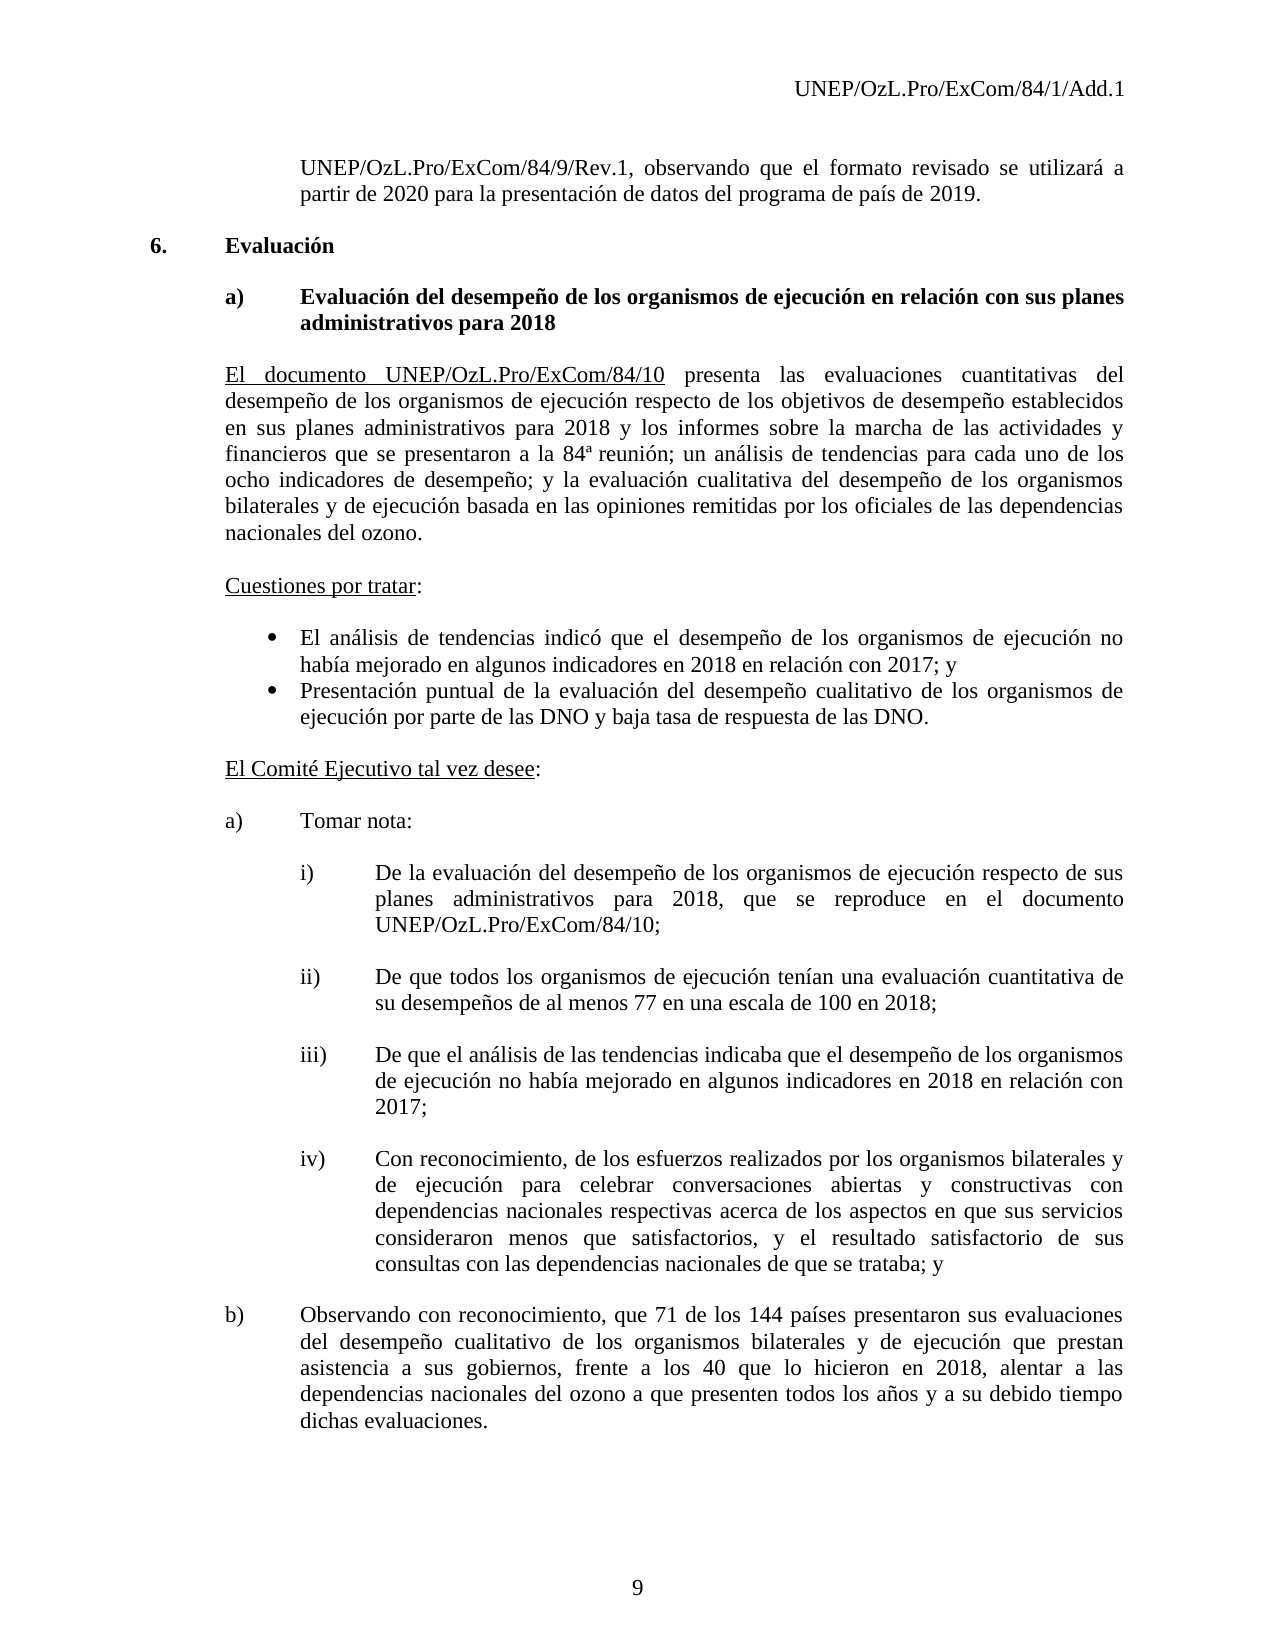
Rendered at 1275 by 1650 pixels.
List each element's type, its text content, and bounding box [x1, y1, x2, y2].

subtitle Evaluación del desempeño de los organismos de ejecución en relación con sus planes administrativos para 2018 [225, 283, 1125, 336]
list Presentación puntual de la evaluación del desempeño cualitativo de los organismos de ejecución por parte de las DNO y baja tasa de respuesta de las DNO. [268, 677, 1125, 730]
subtitle Con reconocimiento, de los esfuerzos realizados por los organismos bilaterales y de ejecución para celebrar conversaciones abiertas y constructivas con dependencias nacionales respectivas acerca de los aspectos en que sus servicios consideraron menos que satisfactorios, y el resultado satisfactorio de sus consultas con las dependencias nacionales de que se trataba; y [300, 1145, 1125, 1276]
subtitle De que todos los organismos de ejecución tenían una evaluación cuantitativa de su desempeños de al menos 77 en una escala de 100 en 2018; [300, 963, 1125, 1016]
subtitle Tomar nota: [225, 807, 1125, 834]
subtitle Evaluación [150, 232, 1125, 258]
list El análisis de tendencias indicó que el desempeño de los organismos de ejecución no había mejorado en algunos indicadores en 2018 en relación con 2017; y [268, 624, 1125, 677]
text El documento UNEP/OzL.Pro/ExCom/84/10 presenta las evaluaciones cuantitativas del desempeño de los organismos de ejecución respecto de los objetivos de desempeño establecidos en sus planes administrativos para 2018 y los informes sobre la marcha de las actividades y financieros que se presentaron a la 84ª reunión; un análisis de tendencias para cada uno de los ocho indicadores de desempeño; y la evaluación cualitativa del desempeño de los organismos bilaterales y de ejecución basada en las opiniones remitidas por los oficiales de las dependencias nacionales del ozono. [225, 361, 1125, 545]
subtitle Observando con reconocimiento, que 71 de los 144 países presentaron sus evaluaciones del desempeño cualitativo de los organismos bilaterales y de ejecución que prestan asistencia a sus gobiernos, frente a los 40 que lo hicieron en 2018, alentar a las dependencias nacionales del ozono a que presenten todos los años y a su debido tiempo dichas evaluaciones. [225, 1301, 1125, 1433]
text Cuestiones por tratar: [225, 572, 1125, 598]
text El Comité Ejecutivo tal vez desee: [225, 755, 1125, 781]
subtitle De que el análisis de las tendencias indicaba que el desempeño de los organismos de ejecución no había mejorado en algunos indicadores en 2018 en relación con 2017; [300, 1041, 1125, 1120]
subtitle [225, 154, 1125, 207]
subtitle De la evaluación del desempeño de los organismos de ejecución respecto de sus planes administrativos para 2018, que se reproduce en el documento UNEP/OzL.Pro/ExCom/84/10; [300, 859, 1125, 938]
